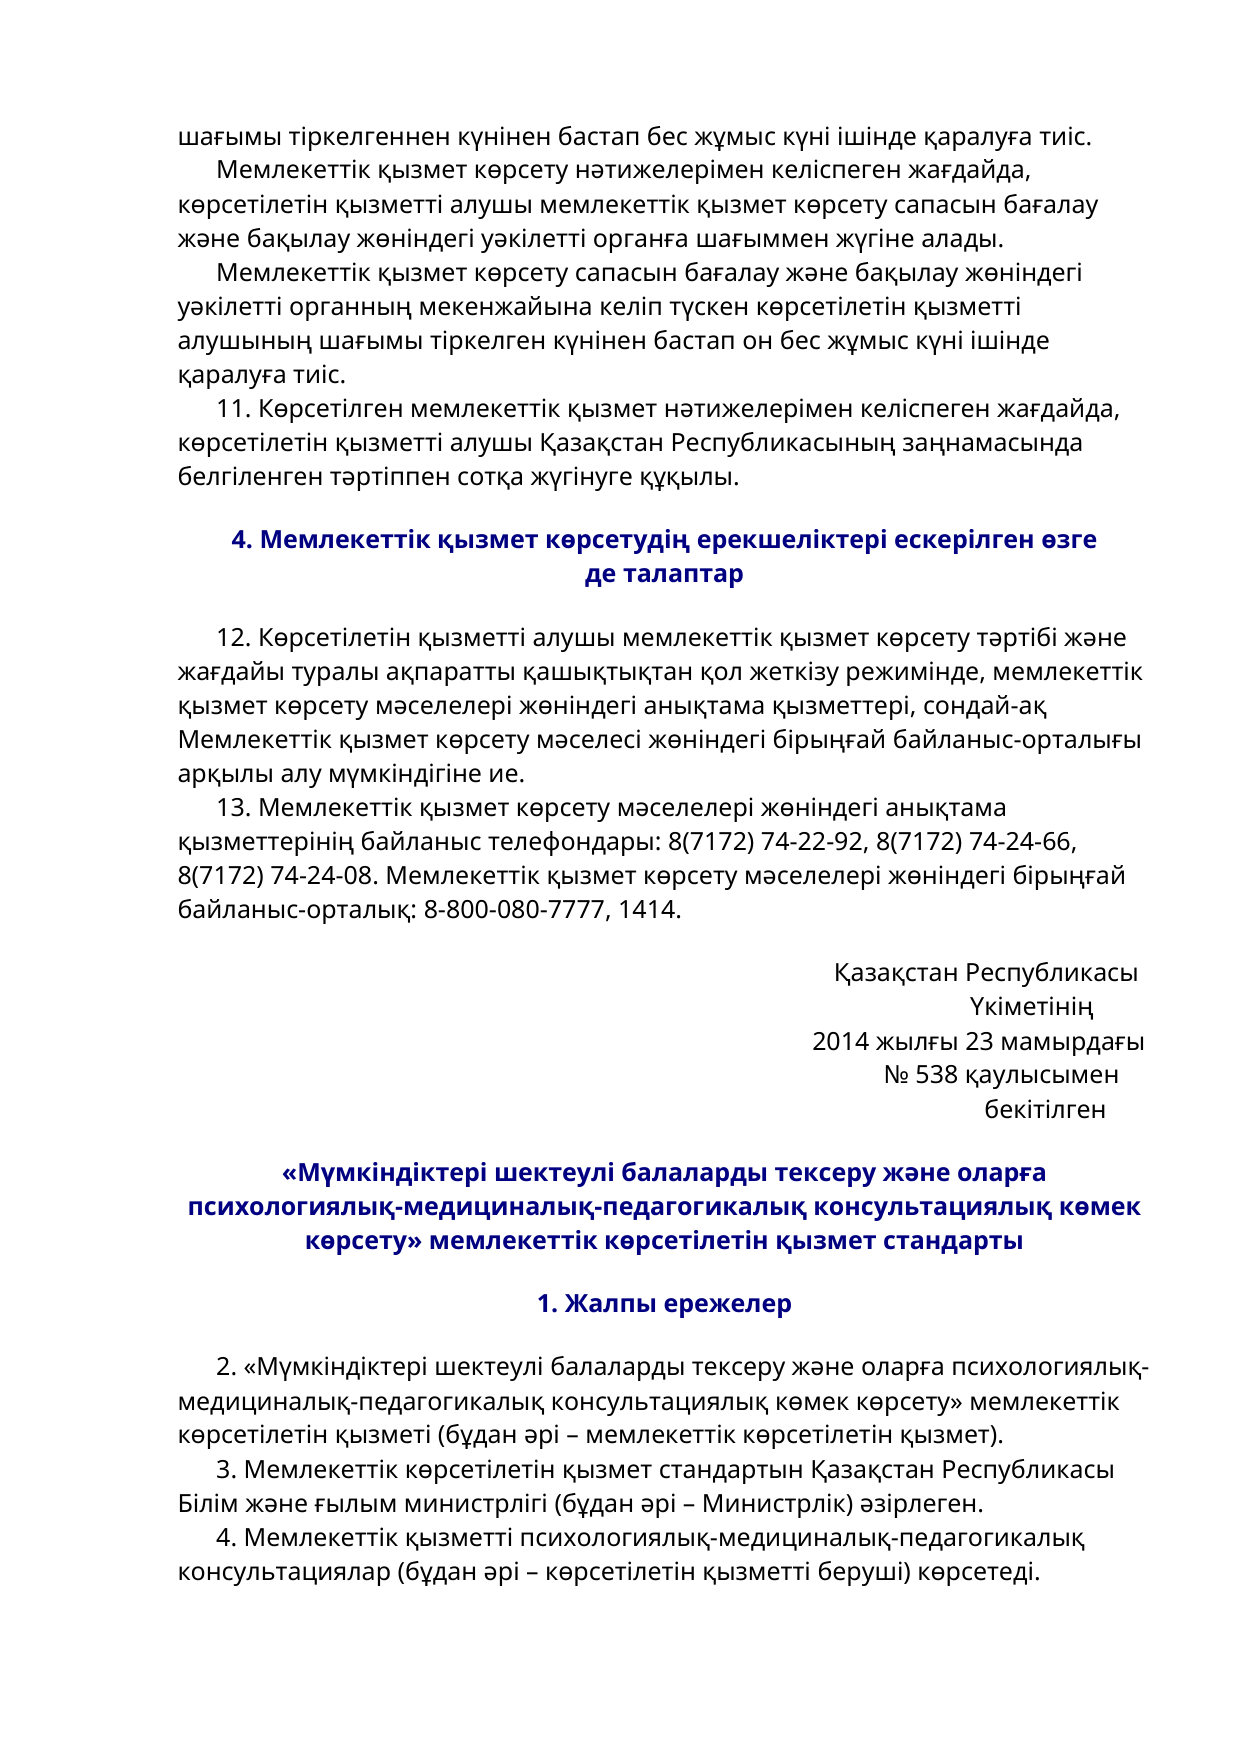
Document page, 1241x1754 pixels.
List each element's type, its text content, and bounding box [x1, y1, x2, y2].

text «Мүмкіндіктері шектеулі балаларды тексеру және оларға психологиялық-медициналық-педагогикалық консультациялық көмек көрсету» мемлекеттік көрсетілетін қызмет стандарты [177, 1154, 1152, 1257]
text 4. Мемлекеттік қызмет көрсетудің ерекшеліктері ескерілген өзге де талаптар [177, 522, 1152, 590]
text Қазақстан Республикасы Үкіметінің 2014 жылғы 23 мамырдағы № 538 қаулысымен бекітілген [177, 955, 1152, 1125]
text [177, 118, 1152, 493]
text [177, 1349, 1152, 1587]
text 1. Жалпы ережелер [177, 1286, 1152, 1320]
text 12. Көрсетілетін қызметті алушы мемлекеттік қызмет көрсету тәртібі және жағдайы туралы ақпаратты қашықтықтан қол жеткізу режимінде, мемлекеттік қызмет көрсету мәселелері жөніндегі анықтама қызметтері, сондай-ақ Мемлекеттік қызмет көрсету мәселесі жөніндегі бірыңғай байланыс-орталығы арқылы алу мүмкіндігіне ие. 13. Мемлекеттік қызмет көрсету мәселелері жөніндегі анықтама қызметтерінің байланыс телефондары: 8(7172) 74-22-92, 8(7172) 74-24-66, 8(7172) 74-24-08. Мемлекеттік қызмет көрсету мәселелері жөніндегі бірыңғай байланыс-орталық: 8-800-080-7777, 1414. [177, 619, 1152, 926]
